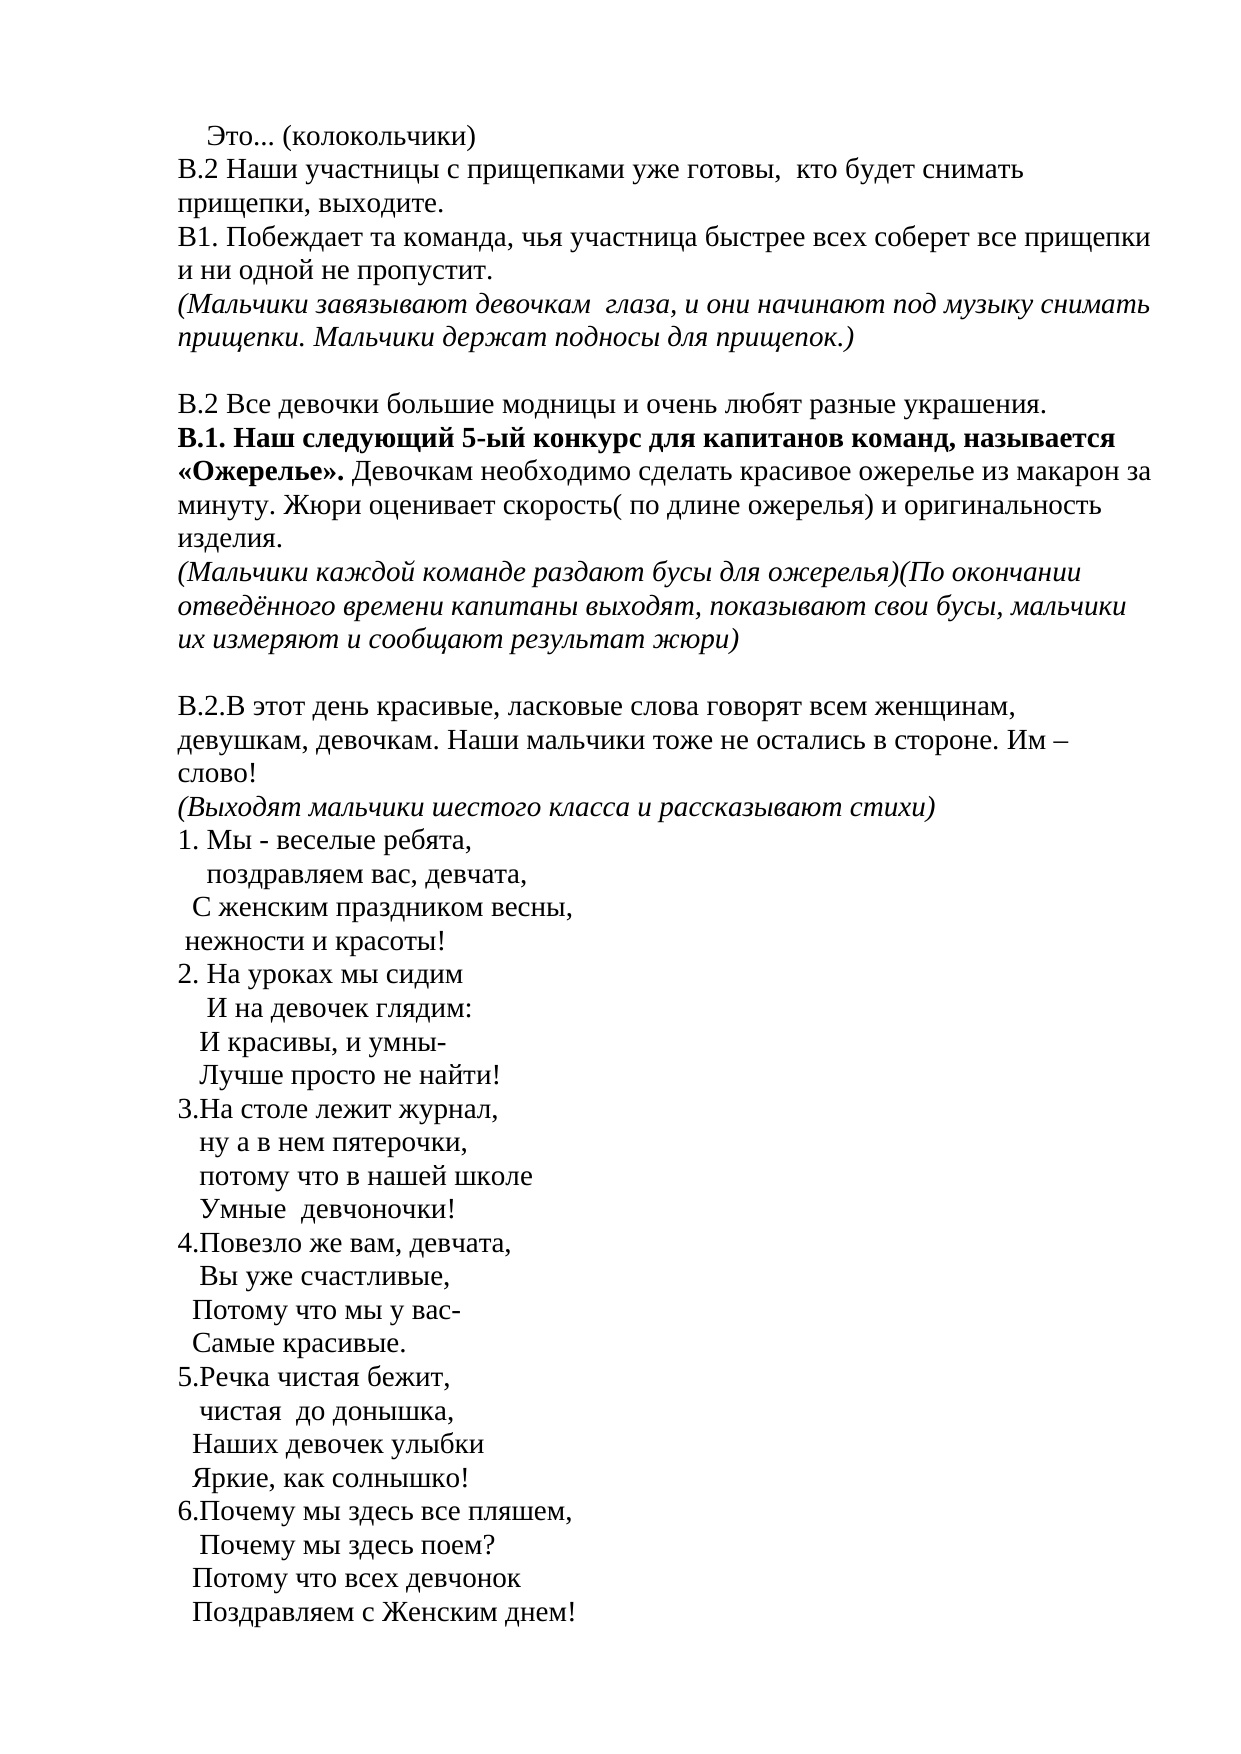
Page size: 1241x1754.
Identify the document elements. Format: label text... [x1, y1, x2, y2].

text Потому что всех девчонок [177, 1560, 1152, 1594]
text 3.На столе лежит журнал, [177, 1091, 1152, 1124]
text Лучше просто не найти! [177, 1057, 1152, 1091]
text 4.Повезло же вам, девчата, [177, 1225, 1152, 1258]
text (Выходят мальчики шестого класса и рассказывают стихи) [177, 789, 1152, 822]
text ну а в нем пятерочки, [177, 1124, 1152, 1158]
text Это... (колокольчики) [177, 118, 1152, 152]
text (Мальчики каждой команде раздают бусы для ожерелья)(По окончании отведённого времени капитаны выходят, показывают свои бусы, мальчики их измеряют и сообщают результат жюри) [177, 554, 1152, 655]
text Почему мы здесь поем? [177, 1527, 1152, 1560]
text В.2 Наши участницы с прищепками уже готовы, кто будет снимать прищепки, выходите. [177, 152, 1152, 219]
text чистая до донышка, [177, 1393, 1152, 1426]
text 5.Речка чистая бежит, [177, 1359, 1152, 1393]
text потому что в нашей школе [177, 1158, 1152, 1191]
text Потому что мы у вас- [177, 1292, 1152, 1326]
text В.1. Наш следующий 5-ый конкурс для капитанов команд, называется «Ожерелье». Девочкам необходимо сделать красивое ожерелье из макарон за минуту. Жюри оценивает скорость( по длине ожерелья) и оригинальность изделия. [177, 420, 1152, 487]
text (Мальчики завязывают девочкам глаза, и они начинают под музыку снимать прищепки. Мальчики держат подносы для прищепок.) [177, 286, 1152, 353]
text Вы уже счастливые, [177, 1258, 1152, 1292]
text В1. Побеждает та команда, чья участница быстрее всех соберет все прищепки и ни одной не пропустит. [177, 219, 1152, 286]
text Яркие, как солнышко! [177, 1460, 1152, 1493]
text нежности и красоты! [177, 923, 1152, 957]
text Наших девочек улыбки [177, 1426, 1152, 1460]
text поздравляем вас, девчата, [177, 856, 1152, 889]
text Умные девчоночки! [177, 1191, 1152, 1225]
text Поздравляем с Женским днем! [177, 1594, 1152, 1627]
text С женским праздником весны, [177, 889, 1152, 923]
text И красивы, и умны- [177, 1024, 1152, 1057]
text 2. На уроках мы сидим [177, 957, 1152, 990]
text 1. Мы - веселые ребята, [177, 822, 1152, 856]
text 6.Почему мы здесь все пляшем, [177, 1493, 1152, 1527]
text В.1. Наш следующий 5-ый конкурс для капитанов команд, называется «Ожерелье». Девочкам необходимо сделать красивое ожерелье из макарон за минуту. Жюри оценивает скорость( по длине ожерелья) и оригинальность изделия. [283, 487, 1152, 554]
text В.2 Все девочки большие модницы и очень любят разные украшения. [177, 386, 1152, 420]
text И на девочек глядим: [177, 990, 1152, 1024]
text В.2.В этот день красивые, ласковые слова говорят всем женщинам, девушкам, девочкам. Наши мальчики тоже не остались в стороне. Им – слово! [177, 688, 1152, 789]
text Самые красивые. [177, 1326, 1152, 1359]
